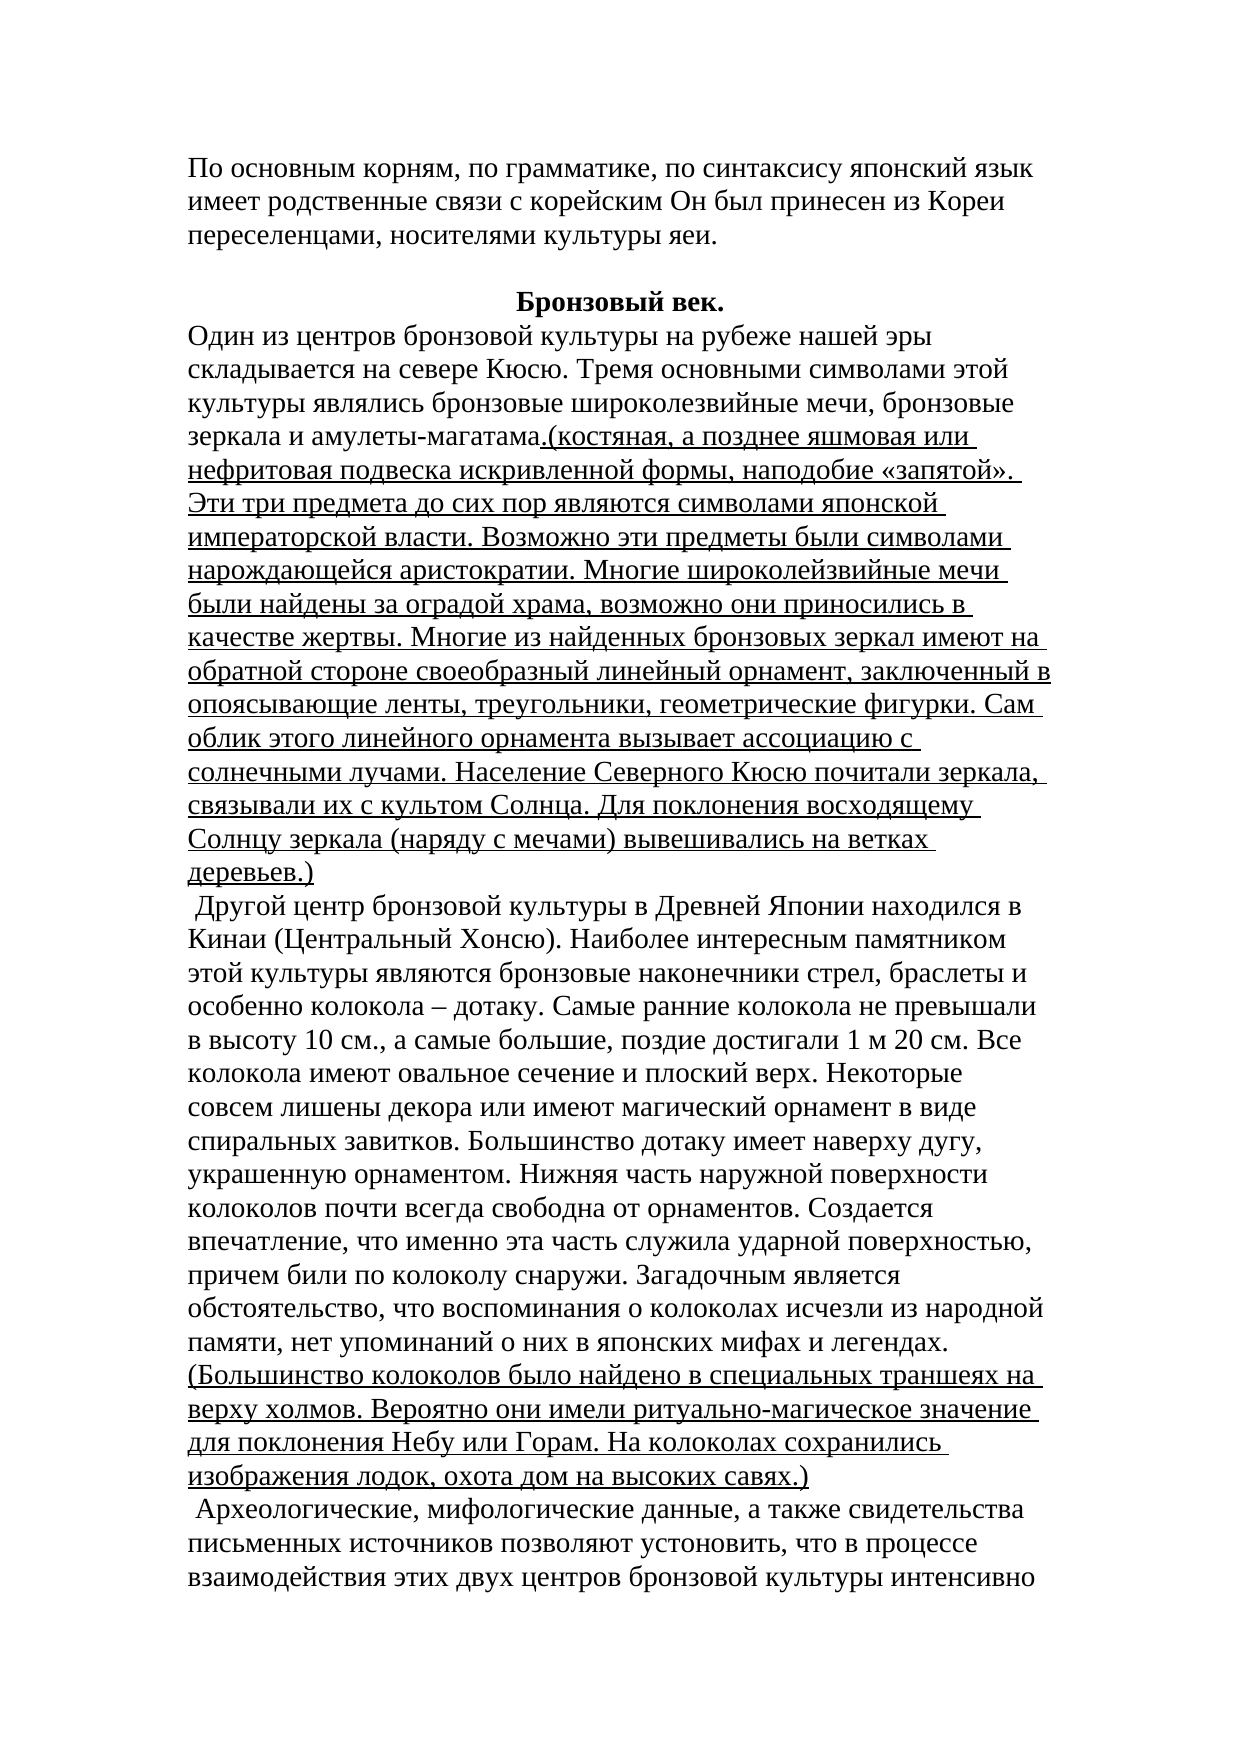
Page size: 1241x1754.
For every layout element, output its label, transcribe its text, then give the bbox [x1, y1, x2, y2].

text Один из центров бронзовой культуры на рубеже нашей эры складывается на севере Кюсю. Тремя основными символами этой культуры являлись бронзовые широколезвийные мечи, бронзовые зеркала и амулеты-магатама.(костяная, а позднее яшмовая или нефритовая подвеска искривленной формы, наподобие «запятой». Эти три предмета до сих пор являются символами японской императорской власти. Возможно эти предметы были символами нарождающейся аристократии. Многие широколейзвийные мечи были найдены за оградой храма, возможно они приносились в качестве жертвы. Многие из найденных бронзовых зеркал имеют на обратной стороне своеобразный линейный орнамент, заключенный в опоясывающие ленты, треугольники, геометрические фигурки. Сам облик этого линейного орнамента вызывает ассоциацию с солнечными лучами. Население Северного Кюсю почитали зеркала, связывали их с культом Солнца. Для поклонения восходящему Солнцу зеркала (наряду с мечами) вывешивались на ветках деревьев.) [187, 318, 1053, 888]
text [187, 150, 1053, 251]
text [187, 1492, 1053, 1592]
text Другой центр бронзовой культуры в Древней Японии находился в Кинаи (Центральный Хонсю). Наиболее интересным памятником этой культуры являются бронзовые наконечники стрел, браслеты и особенно колокола – дотаку. Самые ранние колокола не превышали в высоту 10 см., а самые большие, поздие достигали 1 м 20 см. Все колокола имеют овальное сечение и плоский верх. Некоторые совсем лишены декора или имеют магический орнамент в виде спиральных завитков. Большинство дотаку имеет наверху дугу, украшенную орнаментом. Нижняя часть наружной поверхности колоколов почти всегда свободна от орнаментов. Создается впечатление, что именно эта часть служила ударной поверхностью, причем били по колоколу снаружи. Загадочным является обстоятельство, что воспоминания о колоколах исчезли из народной памяти, нет упоминаний о них в японских мифах и легендах. (Большинство колоколов было найдено в специальных траншеях на верху холмов. Вероятно они имели ритуально-магическое значение для поклонения Небу или Горам. На колоколах сохранились изображения лодок, охота дом на высоких савях.) [187, 888, 1053, 1492]
text Бронзовый век. [187, 284, 1053, 318]
